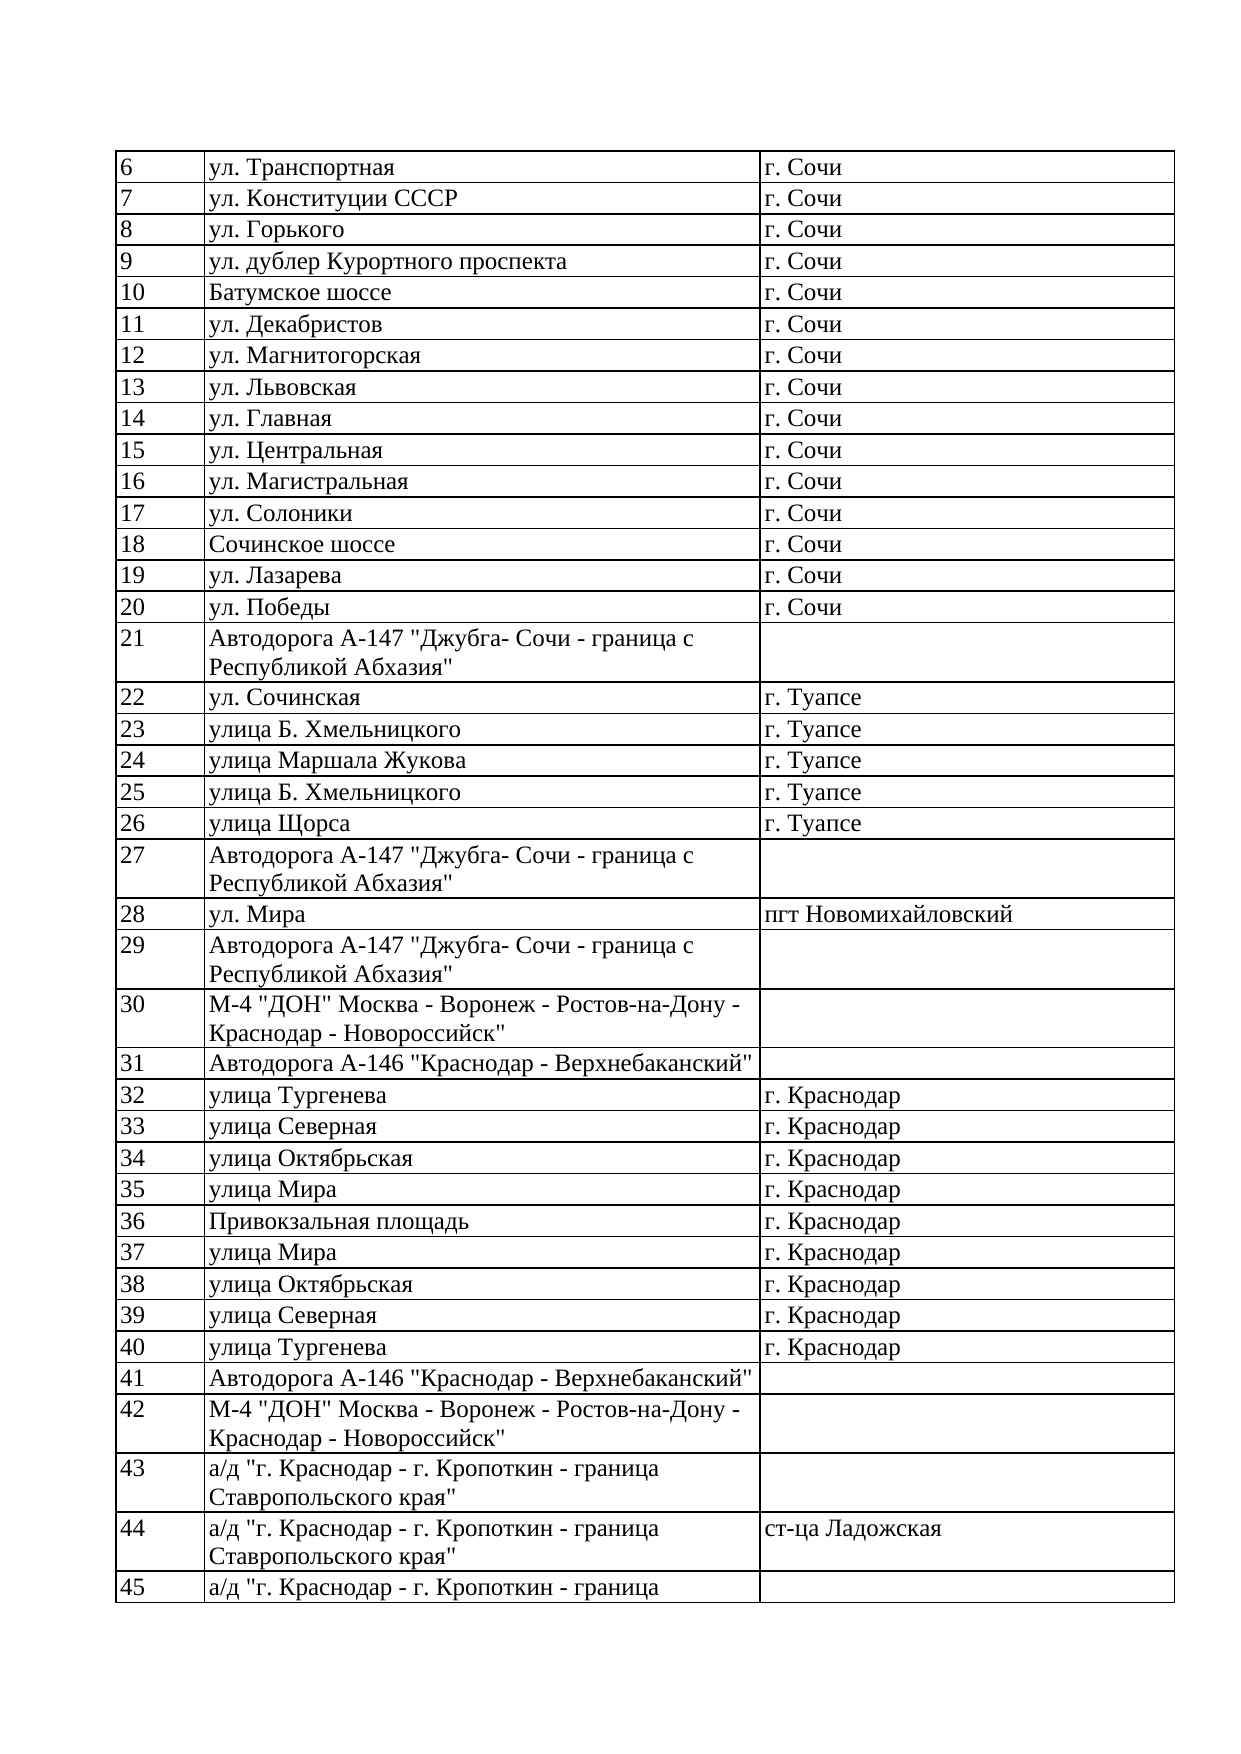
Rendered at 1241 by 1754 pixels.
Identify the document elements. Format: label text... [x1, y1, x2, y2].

table_cell [761, 1048, 1174, 1078]
table_cell ул. Львовская [205, 372, 759, 402]
table_cell 7 [117, 183, 204, 213]
table_cell 18 [117, 529, 204, 559]
table_cell ул. Горького [205, 215, 759, 244]
table_cell г. Сочи [761, 340, 1174, 370]
table_cell г. Туапсе [761, 683, 1174, 712]
table_cell г. Туапсе [761, 808, 1174, 838]
table_cell г. Краснодар [761, 1332, 1174, 1361]
table_cell 9 [117, 246, 204, 276]
table_cell [761, 1363, 1174, 1393]
table_cell 21 [117, 623, 204, 681]
table_cell [761, 1395, 1174, 1452]
table_cell 27 [117, 840, 204, 897]
table_cell 41 [117, 1363, 204, 1393]
table_cell пгт Новомихайловский [761, 899, 1174, 929]
table_cell ул. Магистральная [205, 466, 759, 496]
table_cell г. Сочи [761, 277, 1174, 307]
table_cell г. Сочи [761, 403, 1174, 433]
table_cell ул. Солоники [205, 498, 759, 527]
table_cell 33 [117, 1111, 204, 1141]
table_cell улица Северная [205, 1300, 759, 1330]
table_cell ул. Главная [205, 403, 759, 433]
table_cell улица Мира [205, 1237, 759, 1267]
table_cell ул. Конституции СССР [205, 183, 759, 213]
table_cell г. Сочи [761, 592, 1174, 622]
table_cell Батумское шоссе [205, 277, 759, 307]
table_cell [761, 840, 1174, 897]
table_cell ул. Лазарева [205, 561, 759, 590]
table_cell Автодорога А-147 "Джубга- Сочи - граница с Республикой Абхазия" [205, 623, 759, 681]
table_cell [761, 990, 1174, 1047]
table_cell ул. Сочинская [205, 683, 759, 712]
table_cell 45 [117, 1572, 204, 1602]
table_cell 38 [117, 1269, 204, 1298]
table_cell Автодорога А-147 "Джубга- Сочи - граница с Республикой Абхазия" [205, 930, 759, 988]
table_cell улица Северная [205, 1111, 759, 1141]
table_cell г. Сочи [761, 529, 1174, 559]
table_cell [205, 1454, 759, 1511]
table_cell г. Сочи [761, 309, 1174, 339]
table_cell улица Щорса [205, 808, 759, 838]
table_cell [761, 1572, 1174, 1602]
table_cell 42 [117, 1395, 204, 1452]
table_cell 23 [117, 714, 204, 744]
table_cell 32 [117, 1080, 204, 1110]
table_cell ул. Центральная [205, 435, 759, 464]
table_cell ул. Победы [205, 592, 759, 622]
table_cell г. Краснодар [761, 1300, 1174, 1330]
table_cell г. Сочи [761, 246, 1174, 276]
table_cell [761, 930, 1174, 988]
table_cell 36 [117, 1206, 204, 1236]
table_cell Автодорога А-146 "Краснодар - Верхнебаканский" [205, 1048, 759, 1078]
table_cell Автодорога А-147 "Джубга- Сочи - граница с Республикой Абхазия" [205, 840, 759, 897]
table_cell улица Тургенева [205, 1332, 759, 1361]
table_cell 16 [117, 466, 204, 496]
table_cell г. Туапсе [761, 746, 1174, 775]
table_cell ул. Мира [205, 899, 759, 929]
table_cell ул. дублер Курортного проспекта [205, 246, 759, 276]
table_cell 35 [117, 1174, 204, 1204]
table_cell г. Краснодар [761, 1080, 1174, 1110]
table_cell 17 [117, 498, 204, 527]
table_cell Автодорога А-146 "Краснодар - Верхнебаканский" [205, 1363, 759, 1393]
table_cell 12 [117, 340, 204, 370]
table_cell г. Сочи [761, 215, 1174, 244]
table_cell 22 [117, 683, 204, 712]
table_cell г. Сочи [761, 183, 1174, 213]
table_cell 30 [117, 990, 204, 1047]
table_cell г. Краснодар [761, 1206, 1174, 1236]
table_cell г. Сочи [761, 435, 1174, 464]
table_cell г. Сочи [761, 372, 1174, 402]
table_cell 14 [117, 403, 204, 433]
table_cell улица Маршала Жукова [205, 746, 759, 775]
table_cell 39 [117, 1300, 204, 1330]
table_cell улица Тургенева [205, 1080, 759, 1110]
table_cell Сочинское шоссе [205, 529, 759, 559]
table_cell 20 [117, 592, 204, 622]
table_cell г. Туапсе [761, 777, 1174, 807]
table_cell ул. Декабристов [205, 309, 759, 339]
table_cell г. Краснодар [761, 1111, 1174, 1141]
table_cell г. Краснодар [761, 1143, 1174, 1173]
table_cell 34 [117, 1143, 204, 1173]
table_cell 15 [117, 435, 204, 464]
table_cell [205, 1513, 759, 1570]
table_cell улица Б. Хмельницкого [205, 714, 759, 744]
table_cell г. Туапсе [761, 714, 1174, 744]
table_cell 6 [117, 152, 204, 181]
table_cell ст-ца Ладожская [761, 1513, 1174, 1570]
table_cell 13 [117, 372, 204, 402]
table_cell 31 [117, 1048, 204, 1078]
table_cell 43 [117, 1454, 204, 1511]
table_cell г. Сочи [761, 561, 1174, 590]
table_cell г. Краснодар [761, 1237, 1174, 1267]
table_cell г. Сочи [761, 152, 1174, 181]
table_cell [761, 623, 1174, 681]
table_cell ул. Транспортная [205, 152, 759, 181]
table_cell улица Октябрьская [205, 1269, 759, 1298]
table_cell 10 [117, 277, 204, 307]
table_cell [761, 1454, 1174, 1511]
table_cell М-4 "ДОН" Москва - Воронеж - Ростов-на-Дону - Краснодар - Новороссийск" [205, 990, 759, 1047]
table_cell 11 [117, 309, 204, 339]
table_cell 28 [117, 899, 204, 929]
table_cell 37 [117, 1237, 204, 1267]
table_cell 29 [117, 930, 204, 988]
table_cell М-4 "ДОН" Москва - Воронеж - Ростов-на-Дону - Краснодар - Новороссийск" [205, 1395, 759, 1452]
table_cell г. Сочи [761, 498, 1174, 527]
table_cell улица Б. Хмельницкого [205, 777, 759, 807]
table_cell улица Мира [205, 1174, 759, 1204]
table_cell 25 [117, 777, 204, 807]
table_cell ул. Магнитогорская [205, 340, 759, 370]
table_cell 24 [117, 746, 204, 775]
table_cell г. Краснодар [761, 1174, 1174, 1204]
table_cell 40 [117, 1332, 204, 1361]
table_cell Привокзальная площадь [205, 1206, 759, 1236]
table_cell 19 [117, 561, 204, 590]
table_cell г. Сочи [761, 466, 1174, 496]
table_cell 44 [117, 1513, 204, 1570]
table_cell улица Октябрьская [205, 1143, 759, 1173]
table_cell 26 [117, 808, 204, 838]
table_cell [205, 1572, 759, 1602]
table_cell 8 [117, 215, 204, 244]
table_cell г. Краснодар [761, 1269, 1174, 1298]
